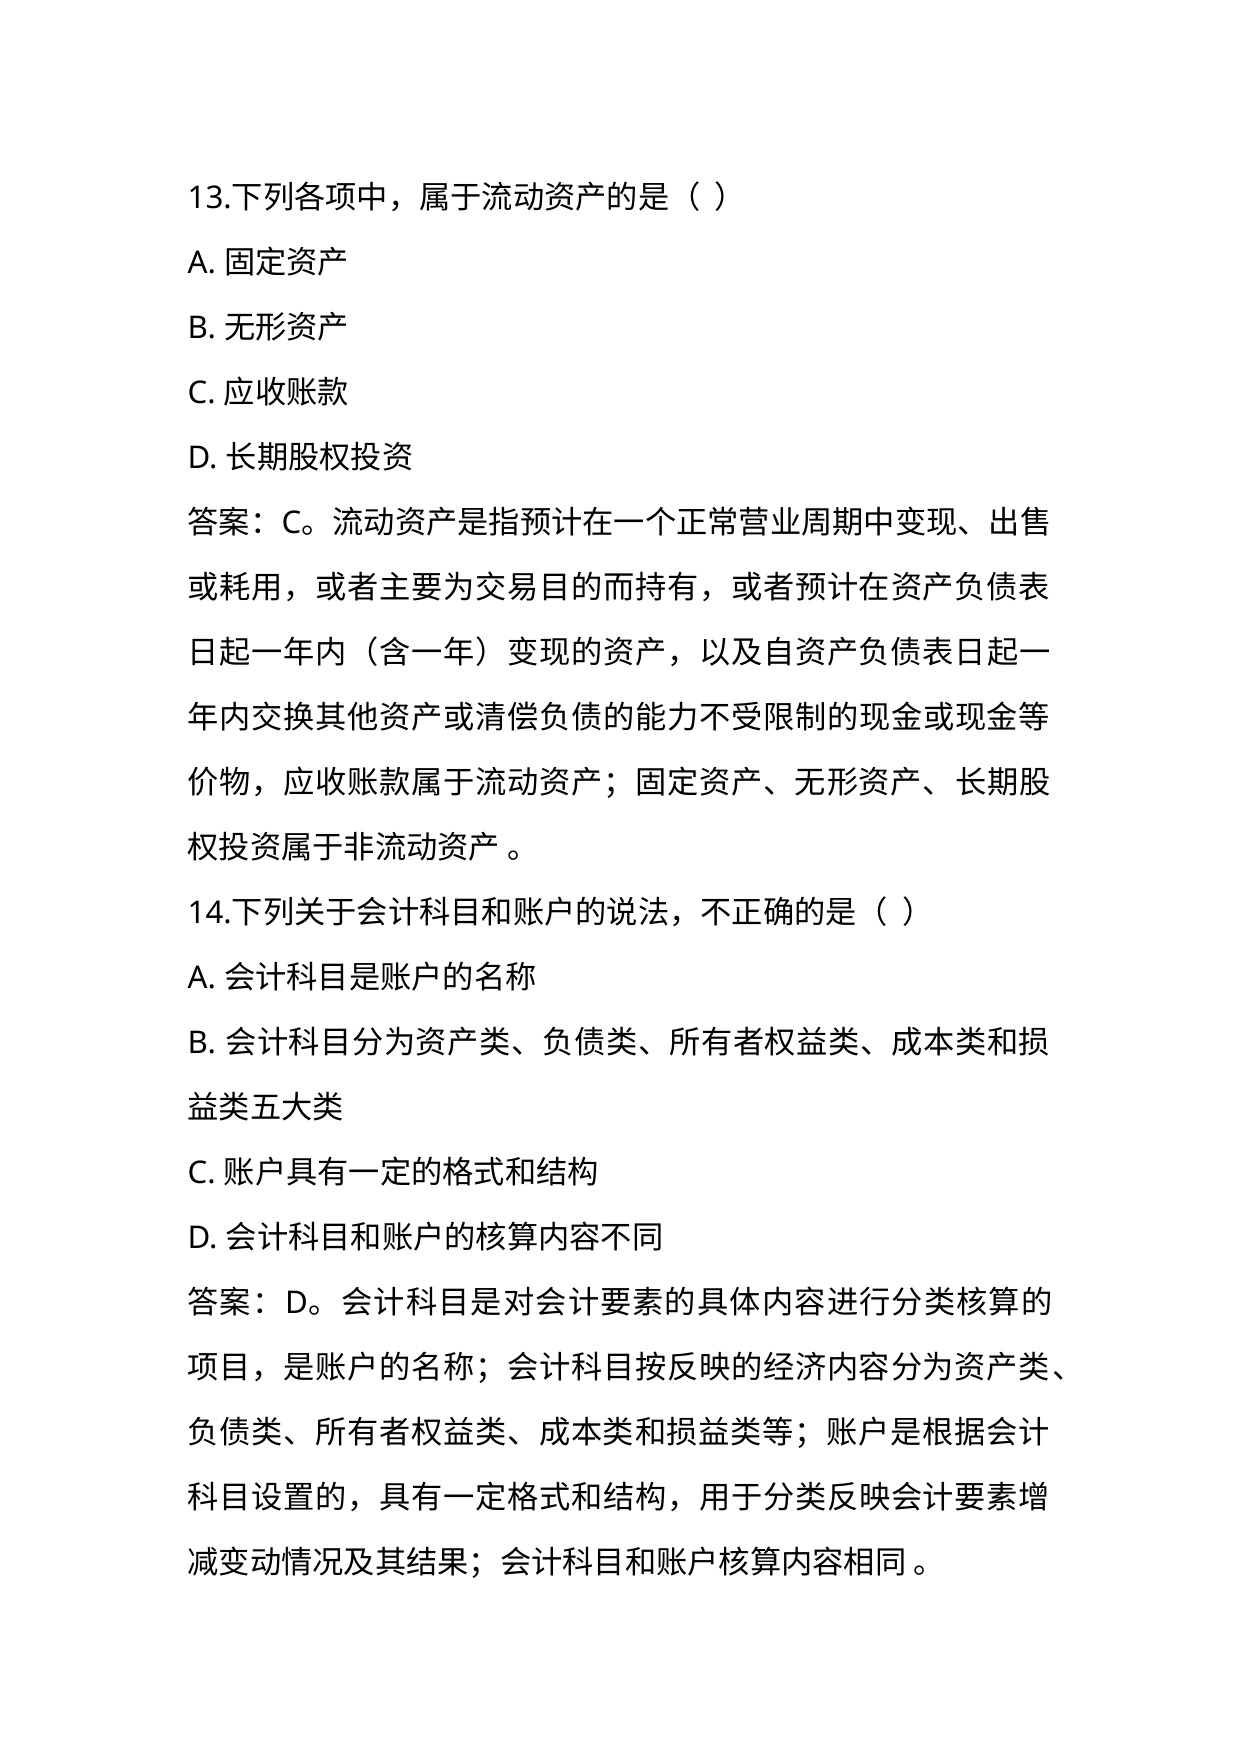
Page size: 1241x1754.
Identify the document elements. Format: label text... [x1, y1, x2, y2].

text D. 会计科目和账户的核算内容不同 [187, 1202, 1053, 1267]
text B. 无形资产 [187, 292, 1053, 357]
text 答案：C。流动资产是指预计在一个正常营业周期中变现、出售或耗用，或者主要为交易目的而持有，或者预计在资产负债表日起一年内（含一年）变现的资产，以及自资产负债表日起一年内交换其他资产或清偿负债的能力不受限制的现金或现金等价物，应收账款属于流动资产；固定资产、无形资产、长期股权投资属于非流动资产 。 [187, 487, 1053, 877]
text A. 固定资产 [187, 227, 1053, 292]
text A. 会计科目是账户的名称 [187, 942, 1053, 1007]
text C. 应收账款 [187, 357, 1053, 422]
text 14.下列关于会计科目和账户的说法，不正确的是（ ） [187, 877, 1053, 942]
text 答案：D。会计科目是对会计要素的具体内容进行分类核算的项目，是账户的名称；会计科目按反映的经济内容分为资产类、负债类、所有者权益类、成本类和损益类等；账户是根据会计科目设置的，具有一定格式和结构，用于分类反映会计要素增减变动情况及其结果；会计科目和账户核算内容相同 。 [187, 1267, 1053, 1592]
text B. 会计科目分为资产类、负债类、所有者权益类、成本类和损益类五大类 [187, 1007, 1053, 1137]
text C. 账户具有一定的格式和结构 [187, 1137, 1053, 1202]
text D. 长期股权投资 [187, 422, 1053, 487]
text 13.下列各项中，属于流动资产的是（ ） [187, 162, 1053, 227]
